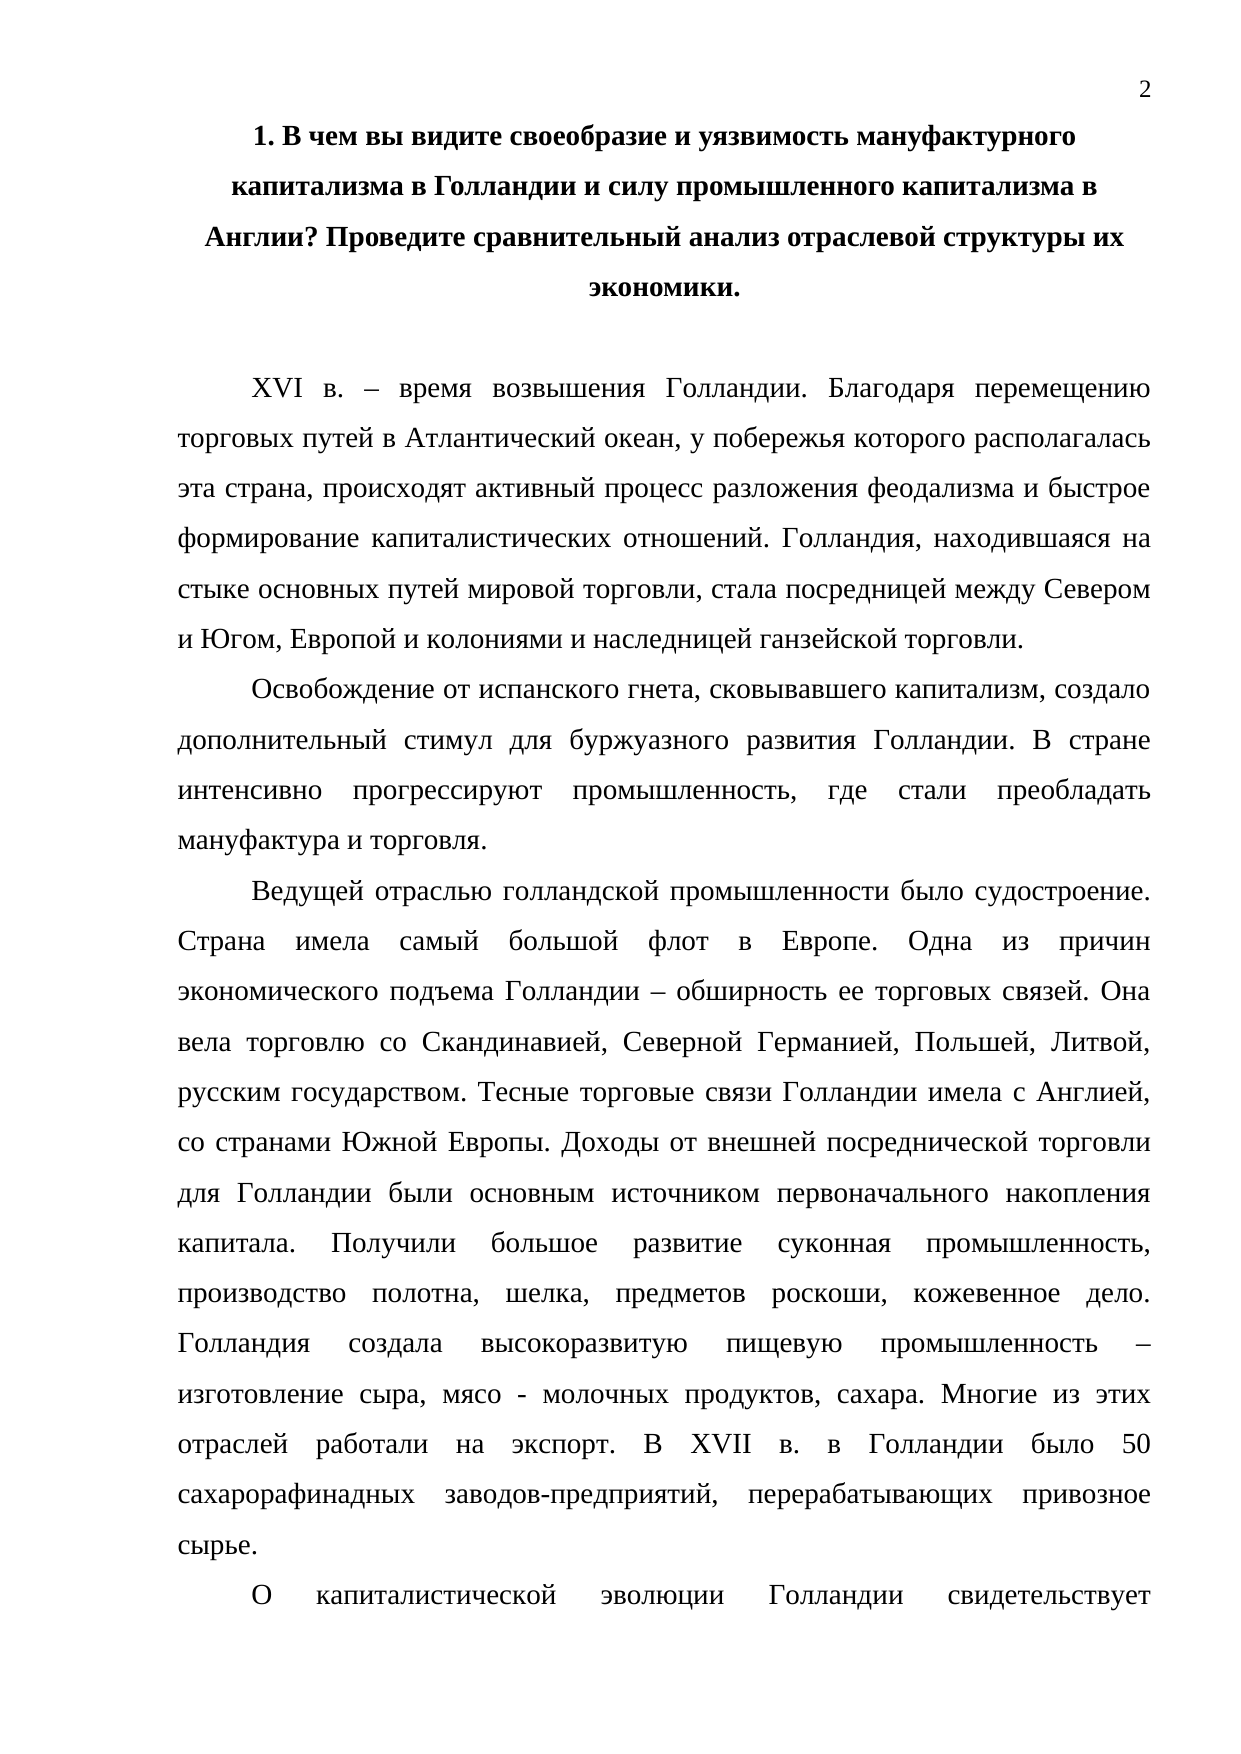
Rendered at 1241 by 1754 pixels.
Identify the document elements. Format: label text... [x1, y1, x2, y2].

text XVI в. – время возвышения Голландии. Благодаря перемещению торговых путей в Атлантический океан, у побережья которого располагалась эта страна, происходят активный процесс разложения феодализма и быстрое формирование капиталистических отношений. Голландия, находившаяся на стыке основных путей мировой торговли, стала посредницей между Севером и Югом, Европой и колониями и наследницей ганзейской торговли. [177, 370, 1152, 655]
subtitle 1. В чем вы видите своеобразие и уязвимость мануфактурного капитализма в Голландии и силу промышленного капитализма в Англии? Проведите сравнительный анализ отраслевой структуры их экономики. [177, 118, 1152, 303]
text Ведущей отраслью голландской промышленности было судостроение. Страна имела самый большой флот в Европе. Одна из причин экономического подъема Голландии – обширность ее торговых связей. Она вела торговлю со Скандинавией, Северной Германией, Польшей, Литвой, русским государством. Тесные торговые связи Голландии имела с Англией, со странами Южной Европы. Доходы от внешней посреднической торговли для Голландии были основным источником первоначального накопления капитала. Получили большое развитие суконная промышленность, производство полотна, шелка, предметов роскоши, кожевенное дело. Голландия создала высокоразвитую пищевую промышленность – изготовление сыра, мясо - молочных продуктов, сахара. Многие из этих отраслей работали на экспорт. В XVII в. в Голландии было 50 сахарорафинадных заводов-предприятий, перерабатывающих привозное сырье. [177, 873, 1152, 1560]
text Освобождение от испанского гнета, сковывавшего капитализм, создало дополнительный стимул для буржуазного развития Голландии. В стране интенсивно прогрессируют промышленность, где стали преобладать мануфактура и торговля. [177, 672, 1152, 856]
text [177, 1577, 1152, 1611]
